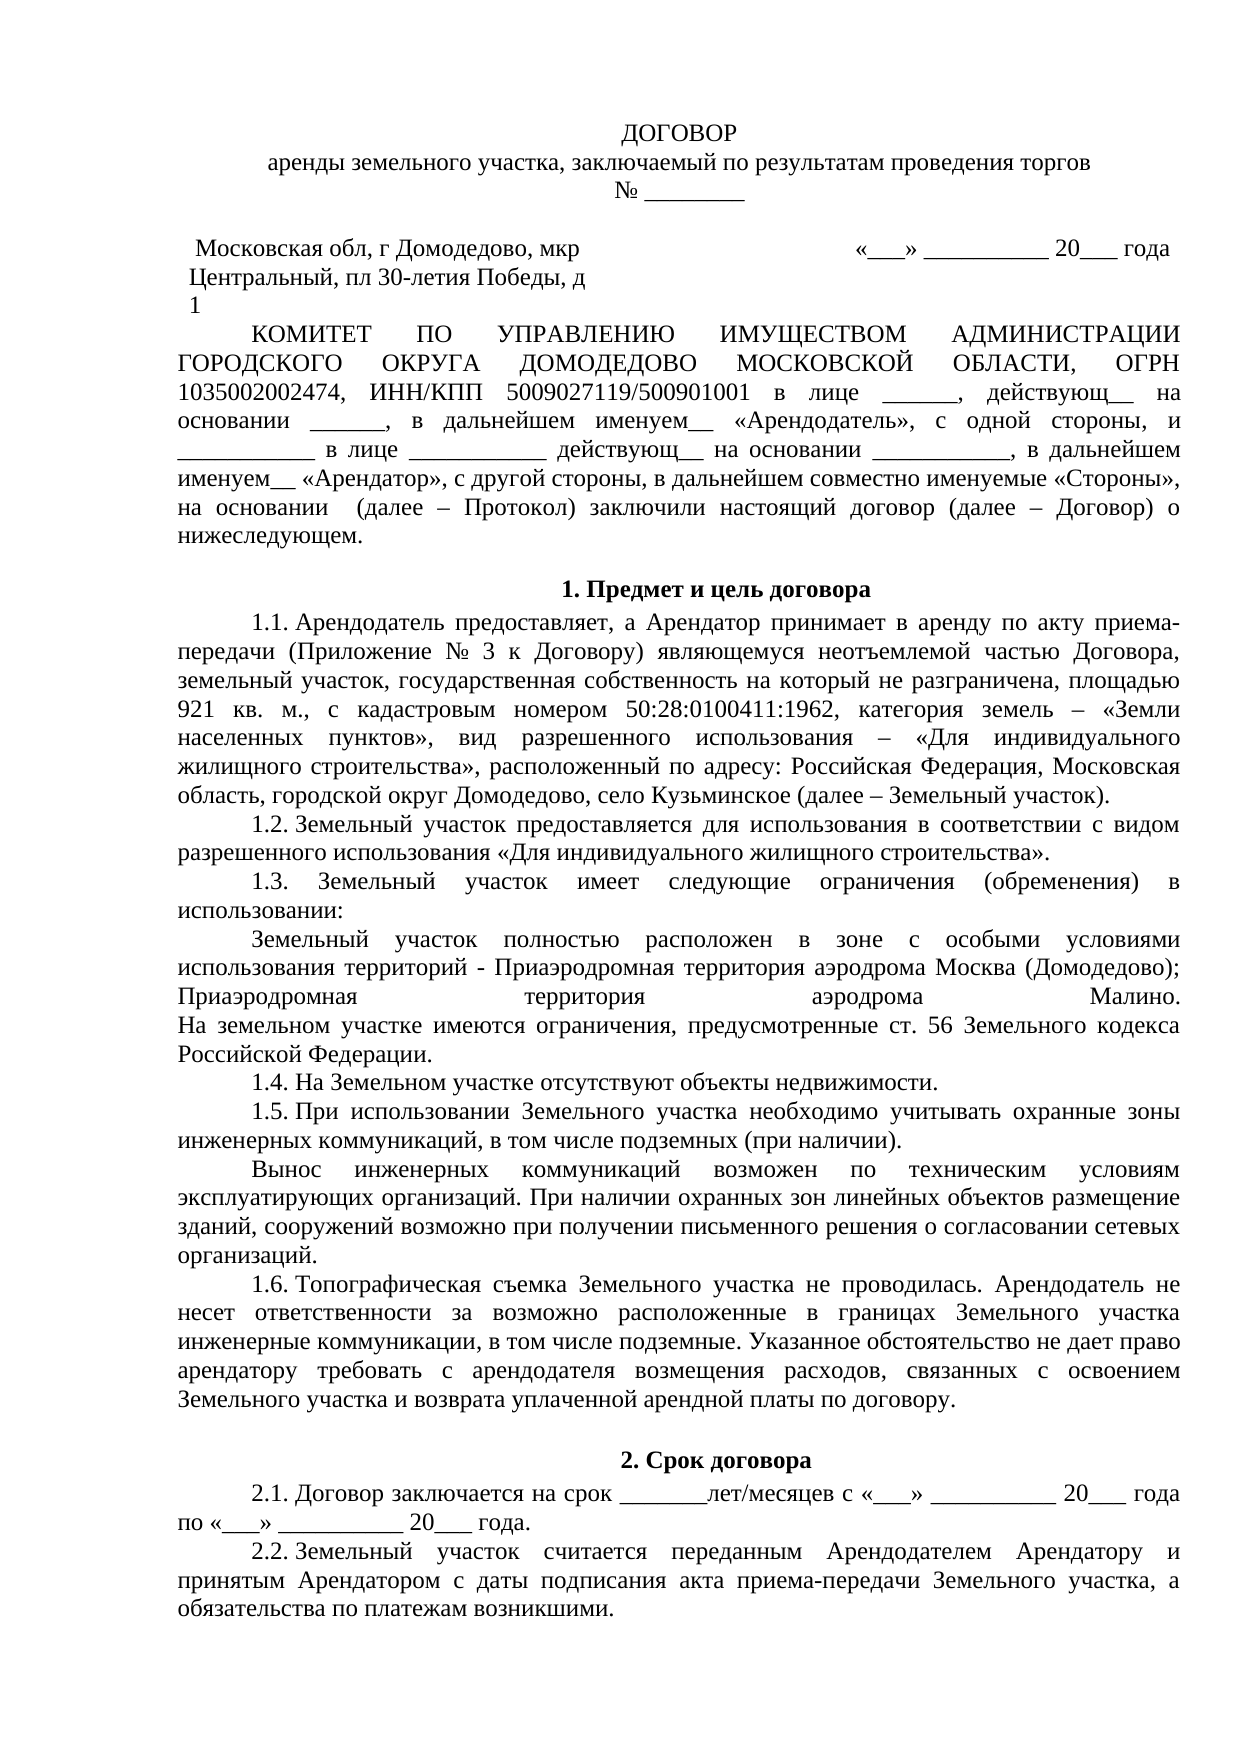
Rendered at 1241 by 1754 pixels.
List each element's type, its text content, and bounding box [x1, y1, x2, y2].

text 1.4. На Земельном участке отсутствуют объекты недвижимости. [177, 1067, 1181, 1096]
text аренды земельного участка, заключаемый по результатам проведения торгов [177, 147, 1181, 176]
text 1.1. Арендодатель предоставляет, а Арендатор принимает в аренду по акту приема-передачи (Приложение № 3 к Договору) являющемуся неотъемлемой частью Договора, земельный участок, государственная собственность на который не разграничена, площадью 921 кв. м., с кадастровым номером 50:28:0100411:1962, категория земель – «Земли населенных пунктов», вид разрешенного использования – «Для индивидуального жилищного строительства», расположенный по адресу: Российская Федерация, Московская область, городской округ Домодедово, село Кузьминское (далее – Земельный участок). [177, 607, 1181, 809]
text 1.6. Топографическая съемка Земельного участка не проводилась. Арендодатель не несет ответственности за возможно расположенные в границах Земельного участка инженерные коммуникации, в том числе подземные. Указанное обстоятельство не дает право арендатору требовать с арендодателя возмещения расходов, связанных с освоением Земельного участка и возврата уплаченной арендной платы по договору. [177, 1269, 1181, 1412]
text КОМИТЕТ ПО УПРАВЛЕНИЮ ИМУЩЕСТВОМ АДМИНИСТРАЦИИ ГОРОДСКОГО ОКРУГА ДОМОДЕДОВО МОСКОВСКОЙ ОБЛАСТИ, ОГРН 1035002002474, ИНН/КПП 5009027119/500901001 в лице ______, действующ__ на основании ______, в дальнейшем именуем__ «Арендодатель», с одной стороны, и ___________ в лице ___________ действующ__ на основании ___________, в дальнейшем именуем__ «Арендатор», с другой стороны, в дальнейшем совместно именуемые «Стороны», на основании (далее – Протокол) заключили настоящий договор (далее – Договор) о нижеследующем. [177, 319, 1181, 549]
text 2. Срок договора [177, 1445, 1181, 1474]
text 1.5. При использовании Земельного участка необходимо учитывать охранные зоны инженерных коммуникаций, в том числе подземных (при наличии). [177, 1096, 1181, 1154]
text 2.1. Договор заключается на срок _______лет/месяцев с «___» __________ 20___ года по «___» __________ 20___ года. [177, 1478, 1181, 1536]
text Земельный участок полностью расположен в зоне с особыми условиями использования территорий - Приаэродромная территория аэродрома Москва (Домодедово); Приаэродромная территория аэродрома Малино. На земельном участке имеются ограничения, предусмотренные ст. 56 Земельного кодекса Российской Федерации. [177, 924, 1181, 1067]
table_header Московская обл, г Домодедово, мкр Центральный, пл 30-летия Победы, д 1 [177, 233, 605, 319]
text ДОГОВОР [177, 118, 1181, 147]
text 1.2. Земельный участок предоставляется для использования в соответствии с видом разрешенного использования «Для индивидуального жилищного строительства». [177, 809, 1181, 866]
text 1.3. Земельный участок имеет следующие ограничения (обременения) в использовании: [177, 866, 1181, 924]
text № ________ [177, 176, 1181, 204]
text 2.2. Земельный участок считается переданным Арендодателем Арендатору и принятым Арендатором с даты подписания акта приема-передачи Земельного участка, а обязательства по платежам возникшими. [177, 1536, 1181, 1622]
text 1. Предмет и цель договора [177, 574, 1181, 603]
table_header «___» __________ 20___ года [605, 233, 1181, 319]
text Вынос инженерных коммуникаций возможен по техническим условиям эксплуатирующих организаций. При наличии охранных зон линейных объектов размещение зданий, сооружений возможно при получении письменного решения о согласовании сетевых организаций. [177, 1154, 1181, 1269]
